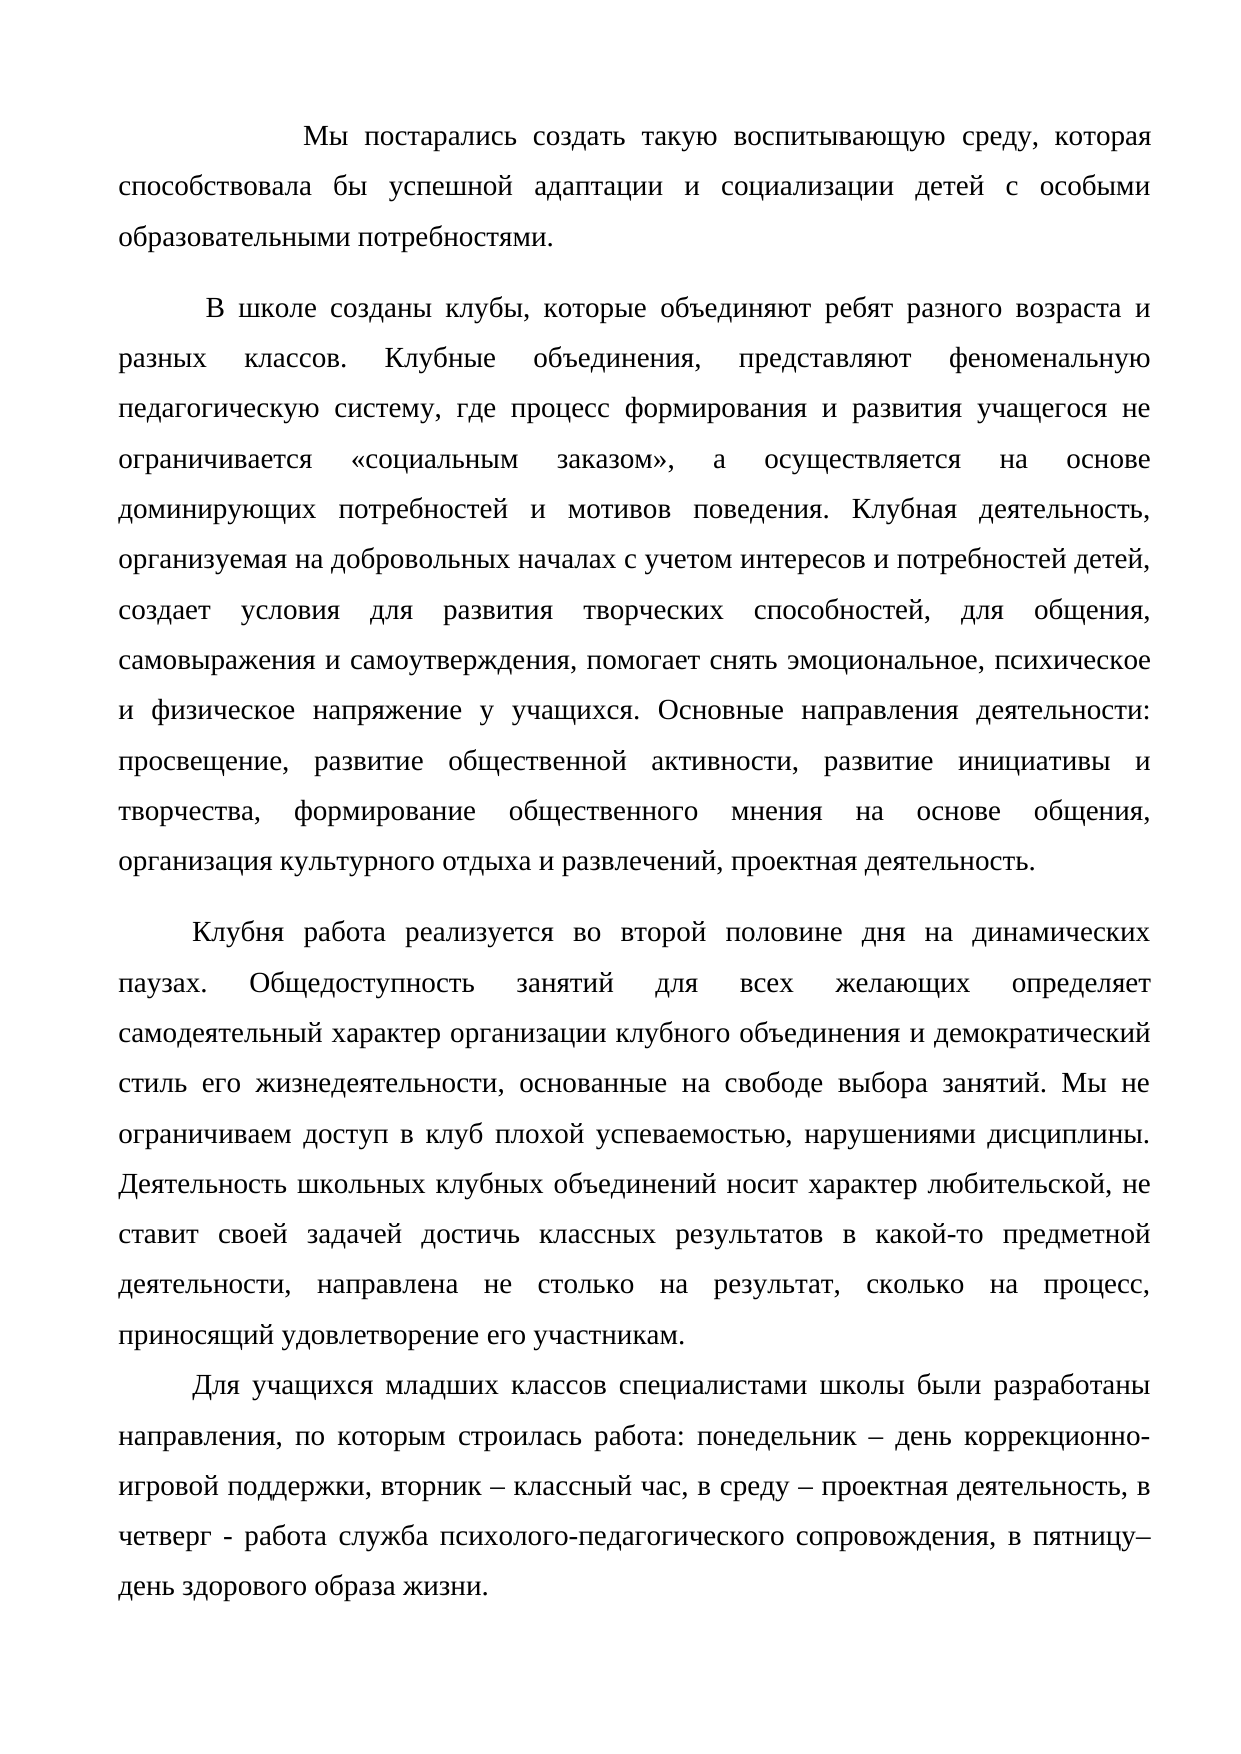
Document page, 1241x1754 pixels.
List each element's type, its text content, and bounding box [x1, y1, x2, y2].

text Клубня работа реализуется во второй половине дня на динамических паузах. Общедоступность занятий для всех желающих определяет самодеятельный характер организации клубного объединения и демократический стиль его жизнедеятельности, основанные на свободе выбора занятий. Мы не ограничиваем доступ в клуб плохой успеваемостью, нарушениями дисциплины. Деятельность школьных клубных объединений носит характер любительской, не ставит своей задачей достичь классных результатов в какой-то предметной деятельности, направлена не столько на результат, сколько на процесс, приносящий удовлетворение его участникам. [118, 914, 1152, 1351]
text В школе созданы клубы, которые объединяют ребят разного возраста и разных классов. Клубные объединения, представляют феноменальную педагогическую систему, где процесс формирования и развития учащегося не ограничивается «социальным заказом», а осуществляется на основе доминирующих потребностей и мотивов поведения. Клубная деятельность, организуемая на добровольных началах с учетом интересов и потребностей детей, создает условия для развития творческих способностей, для общения, самовыражения и самоутверждения, помогает снять эмоциональное, психическое и физическое напряжение у учащихся. Основные направления деятельности: просвещение, развитие общественной активности, развитие инициативы и творчества, формирование общественного мнения на основе общения, организация культурного отдыха и развлечений, проектная деятельность. [118, 290, 1152, 877]
text Мы постарались создать такую воспитывающую среду, которая способствовала бы успешной адаптации и социализации детей с особыми образовательными потребностями. [118, 118, 1152, 252]
text Для учащихся младших классов специалистами школы были разработаны направления, по которым строилась работа: понедельник – день коррекционно-игровой поддержки, вторник – классный час, в среду – проектная деятельность, в четверг - работа служба психолого-педагогического сопровождения, в пятницу– день здорового образа жизни. [118, 1367, 1152, 1602]
